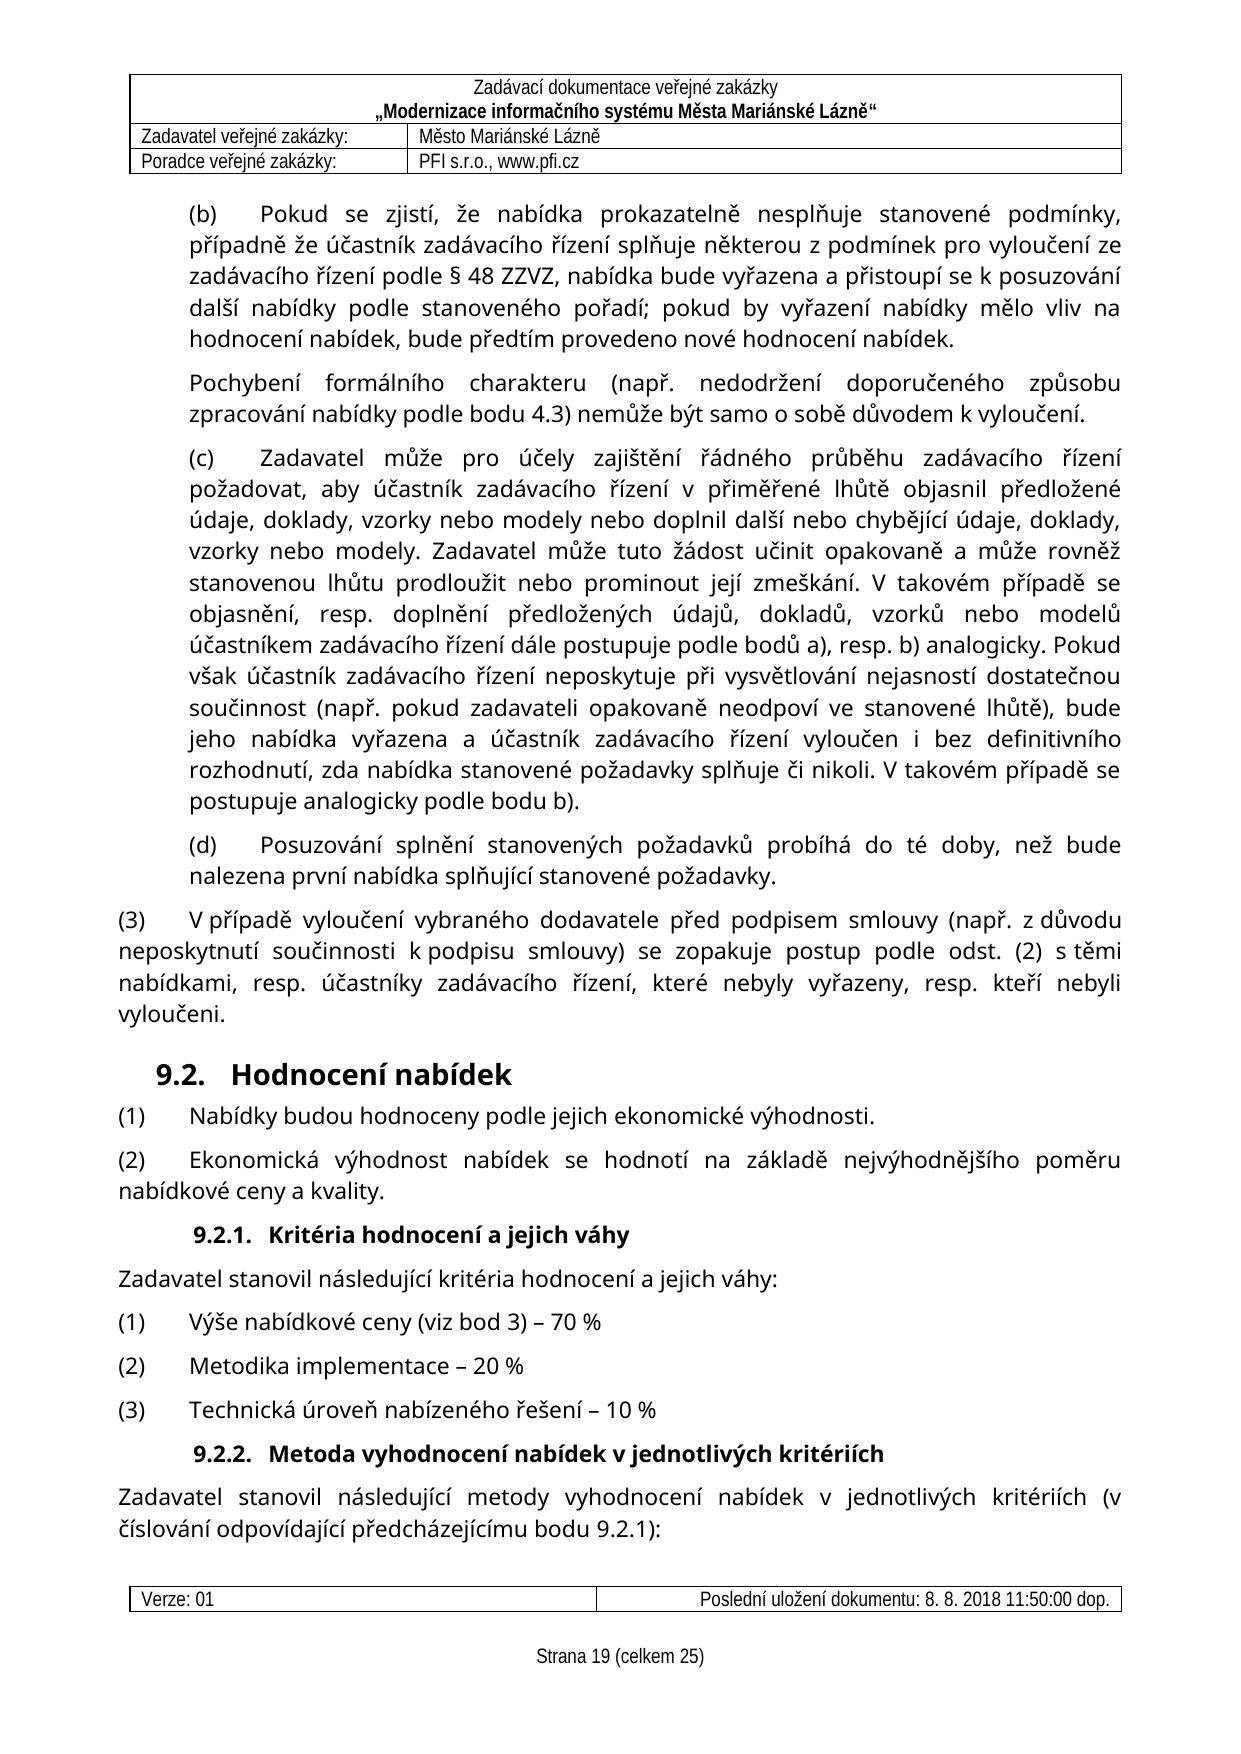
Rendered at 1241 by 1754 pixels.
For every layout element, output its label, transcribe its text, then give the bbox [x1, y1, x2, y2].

text Ekonomická výhodnost nabídek se hodnotí na základě nejvýhodnějšího poměru nabídkové ceny a kvality. [118, 1144, 1122, 1206]
subtitle Kritéria hodnocení a jejich váhy [193, 1219, 1122, 1250]
text Zadavatel může pro účely zajištění řádného průběhu zadávacího řízení požadovat, aby účastník zadávacího řízení v přiměřené lhůtě objasnil předložené údaje, doklady, vzorky nebo modely nebo doplnil další nebo chybějící údaje, doklady, vzorky nebo modely. Zadavatel může tuto žádost učinit opakovaně a může rovněž stanovenou lhůtu prodloužit nebo prominout její zmeškání. V takovém případě se objasnění, resp. doplnění předložených údajů, dokladů, vzorků nebo modelů účastníkem zadávacího řízení dále postupuje podle bodů a), resp. b) analogicky. Pokud však účastník zadávacího řízení neposkytuje při vysvětlování nejasností dostatečnou součinnost (např. pokud zadavateli opakovaně neodpoví ve stanovené lhůtě), bude jeho nabídka vyřazena a účastník zadávacího řízení vyloučen i bez definitivního rozhodnutí, zda nabídka stanovené požadavky splňuje či nikoli. V takovém případě se postupuje analogicky podle bodu b). [189, 442, 1122, 817]
text Technická úroveň nabízeného řešení – 10 % [118, 1394, 1122, 1425]
text Nabídky budou hodnoceny podle jejich ekonomické výhodnosti. [118, 1100, 1122, 1131]
list Pochybení formálního charakteru (např. nedodržení doporučeného způsobu zpracování nabídky podle bodu 4.3) nemůže být samo o sobě důvodem k vyloučení. [189, 367, 1122, 429]
text Zadavatel stanovil následující kritéria hodnocení a jejich váhy: [118, 1262, 1122, 1294]
text Zadavatel stanovil následující metody vyhodnocení nabídek v jednotlivých kritériích (v číslování odpovídající předcházejícímu bodu 9.2.1): [118, 1481, 1122, 1544]
text Posuzování splnění stanovených požadavků probíhá do té doby, než bude nalezena první nabídka splňující stanovené požadavky. [189, 829, 1122, 892]
text Metodika implementace – 20 % [118, 1350, 1122, 1381]
text V případě vyloučení vybraného dodavatele před podpisem smlouvy (např. z důvodu neposkytnutí součinnosti k podpisu smlouvy) se zopakuje postup podle odst. (2) s těmi nabídkami, resp. účastníky zadávacího řízení, které nebyly vyřazeny, resp. kteří nebyli vyloučeni. [118, 904, 1122, 1029]
text Pokud se zjistí, že nabídka prokazatelně nesplňuje stanovené podmínky, případně že účastník zadávacího řízení splňuje některou z podmínek pro vyloučení ze zadávacího řízení podle § 48 ZZVZ, nabídka bude vyřazena a přistoupí se k posuzování další nabídky podle stanoveného pořadí; pokud by vyřazení nabídky mělo vliv na hodnocení nabídek, bude předtím provedeno nové hodnocení nabídek. [189, 198, 1122, 354]
text Výše nabídkové ceny (viz bod 3) – 70 % [118, 1306, 1122, 1337]
subtitle Hodnocení nabídek [156, 1054, 1122, 1094]
subtitle Metoda vyhodnocení nabídek v jednotlivých kritériích [193, 1437, 1122, 1469]
